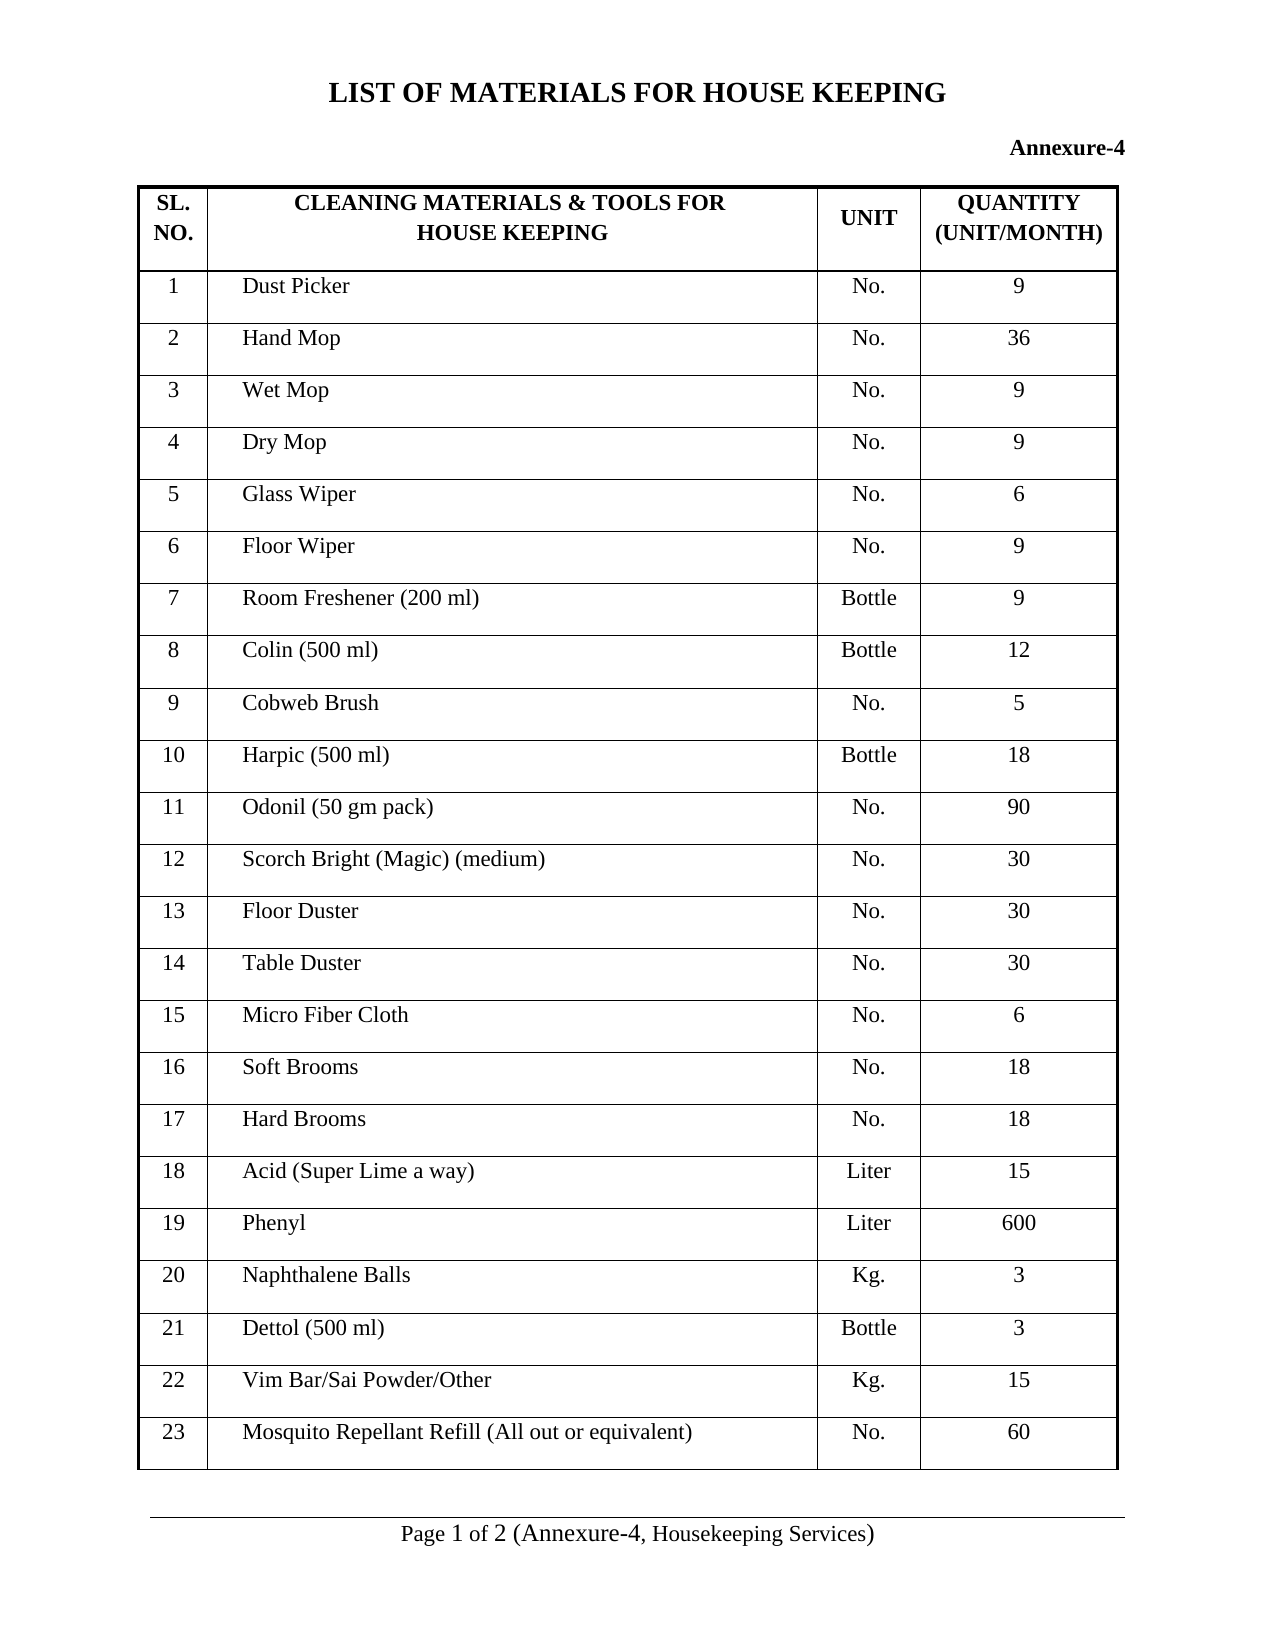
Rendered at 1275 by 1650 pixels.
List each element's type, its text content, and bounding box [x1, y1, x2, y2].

table_cell 12 [140, 845, 207, 896]
table_cell No. [818, 689, 920, 739]
table_cell No. [818, 845, 920, 896]
table_cell 9 [921, 272, 1116, 323]
table_cell No. [818, 1418, 920, 1469]
table_cell 2 [140, 324, 207, 375]
table_cell Soft Brooms [208, 1053, 817, 1104]
table_cell 18 [921, 1105, 1116, 1156]
table_cell 3 [921, 1314, 1116, 1364]
table_cell 3 [921, 1261, 1116, 1312]
table_cell 4 [140, 428, 207, 479]
table_cell 13 [140, 897, 207, 948]
table_cell Hand Mop [208, 324, 817, 375]
table_cell 9 [921, 376, 1116, 427]
table_cell Table Duster [208, 949, 817, 1000]
table_cell 8 [140, 636, 207, 687]
table_cell 9 [921, 532, 1116, 583]
table_cell No. [818, 1105, 920, 1156]
table_cell Acid (Super Lime a way) [208, 1157, 817, 1208]
table_cell Dust Picker [208, 272, 817, 323]
table_cell Mosquito Repellant Refill (All out or equivalent) [208, 1418, 817, 1469]
text Annexure-4 [150, 134, 1125, 161]
table_cell 5 [921, 689, 1116, 739]
table_cell Kg. [818, 1261, 920, 1312]
table_cell Dry Mop [208, 428, 817, 479]
table_cell Bottle [818, 741, 920, 792]
table_cell 22 [140, 1366, 207, 1417]
table_cell 11 [140, 793, 207, 844]
table_cell Vim Bar/Sai Powder/Other [208, 1366, 817, 1417]
table_cell Liter [818, 1209, 920, 1260]
table_cell Naphthalene Balls [208, 1261, 817, 1312]
table_header QUANTITY (UNIT/MONTH) [921, 189, 1116, 270]
table_cell 18 [921, 1053, 1116, 1104]
table_cell Bottle [818, 1314, 920, 1364]
table_cell Harpic (500 ml) [208, 741, 817, 792]
table_cell 6 [921, 1001, 1116, 1052]
table_cell Colin (500 ml) [208, 636, 817, 687]
table_cell Wet Mop [208, 376, 817, 427]
table_cell No. [818, 897, 920, 948]
table_cell 60 [921, 1418, 1116, 1469]
table_header UNIT [818, 189, 920, 270]
table_cell Odonil (50 gm pack) [208, 793, 817, 844]
table_cell 90 [921, 793, 1116, 844]
table_cell 7 [140, 584, 207, 635]
table_cell No. [818, 793, 920, 844]
table_cell 36 [921, 324, 1116, 375]
table_cell 20 [140, 1261, 207, 1312]
table_cell 17 [140, 1105, 207, 1156]
table_cell 9 [921, 584, 1116, 635]
table_cell No. [818, 480, 920, 531]
table_header SL. NO. [140, 189, 207, 270]
table_cell 30 [921, 897, 1116, 948]
table_cell 30 [921, 949, 1116, 1000]
table_cell 3 [140, 376, 207, 427]
table_cell Scorch Bright (Magic) (medium) [208, 845, 817, 896]
table_cell 18 [140, 1157, 207, 1208]
table_cell Cobweb Brush [208, 689, 817, 739]
table_cell 23 [140, 1418, 207, 1469]
table_cell Bottle [818, 584, 920, 635]
table_cell 9 [921, 428, 1116, 479]
table_cell Glass Wiper [208, 480, 817, 531]
table_cell 15 [140, 1001, 207, 1052]
table_cell No. [818, 376, 920, 427]
table_cell Liter [818, 1157, 920, 1208]
table_cell 30 [921, 845, 1116, 896]
table_cell 600 [921, 1209, 1116, 1260]
table_cell Bottle [818, 636, 920, 687]
table_cell 21 [140, 1314, 207, 1364]
table_cell No. [818, 428, 920, 479]
table_cell No. [818, 272, 920, 323]
table_cell 19 [140, 1209, 207, 1260]
table_cell 14 [140, 949, 207, 1000]
table_cell No. [818, 949, 920, 1000]
table_cell No. [818, 1053, 920, 1104]
table_cell 15 [921, 1157, 1116, 1208]
table_header CLEANING MATERIALS & TOOLS FOR HOUSE KEEPING [208, 189, 817, 270]
table_cell Dettol (500 ml) [208, 1314, 817, 1364]
table_cell No. [818, 532, 920, 583]
table_cell No. [818, 1001, 920, 1052]
table_cell 6 [140, 532, 207, 583]
table_cell Phenyl [208, 1209, 817, 1260]
table_cell 12 [921, 636, 1116, 687]
table_cell 18 [921, 741, 1116, 792]
table_cell Kg. [818, 1366, 920, 1417]
table_cell 6 [921, 480, 1116, 531]
table_cell 1 [140, 272, 207, 323]
table_cell Floor Wiper [208, 532, 817, 583]
table_cell Hard Brooms [208, 1105, 817, 1156]
table_cell 9 [140, 689, 207, 739]
table_cell No. [818, 324, 920, 375]
table_cell Micro Fiber Cloth [208, 1001, 817, 1052]
text LIST OF MATERIALS FOR HOUSE KEEPING [150, 75, 1125, 108]
table_cell 5 [140, 480, 207, 531]
table_cell 10 [140, 741, 207, 792]
table_cell Floor Duster [208, 897, 817, 948]
table_cell 16 [140, 1053, 207, 1104]
table_cell Room Freshener (200 ml) [208, 584, 817, 635]
table_cell 15 [921, 1366, 1116, 1417]
